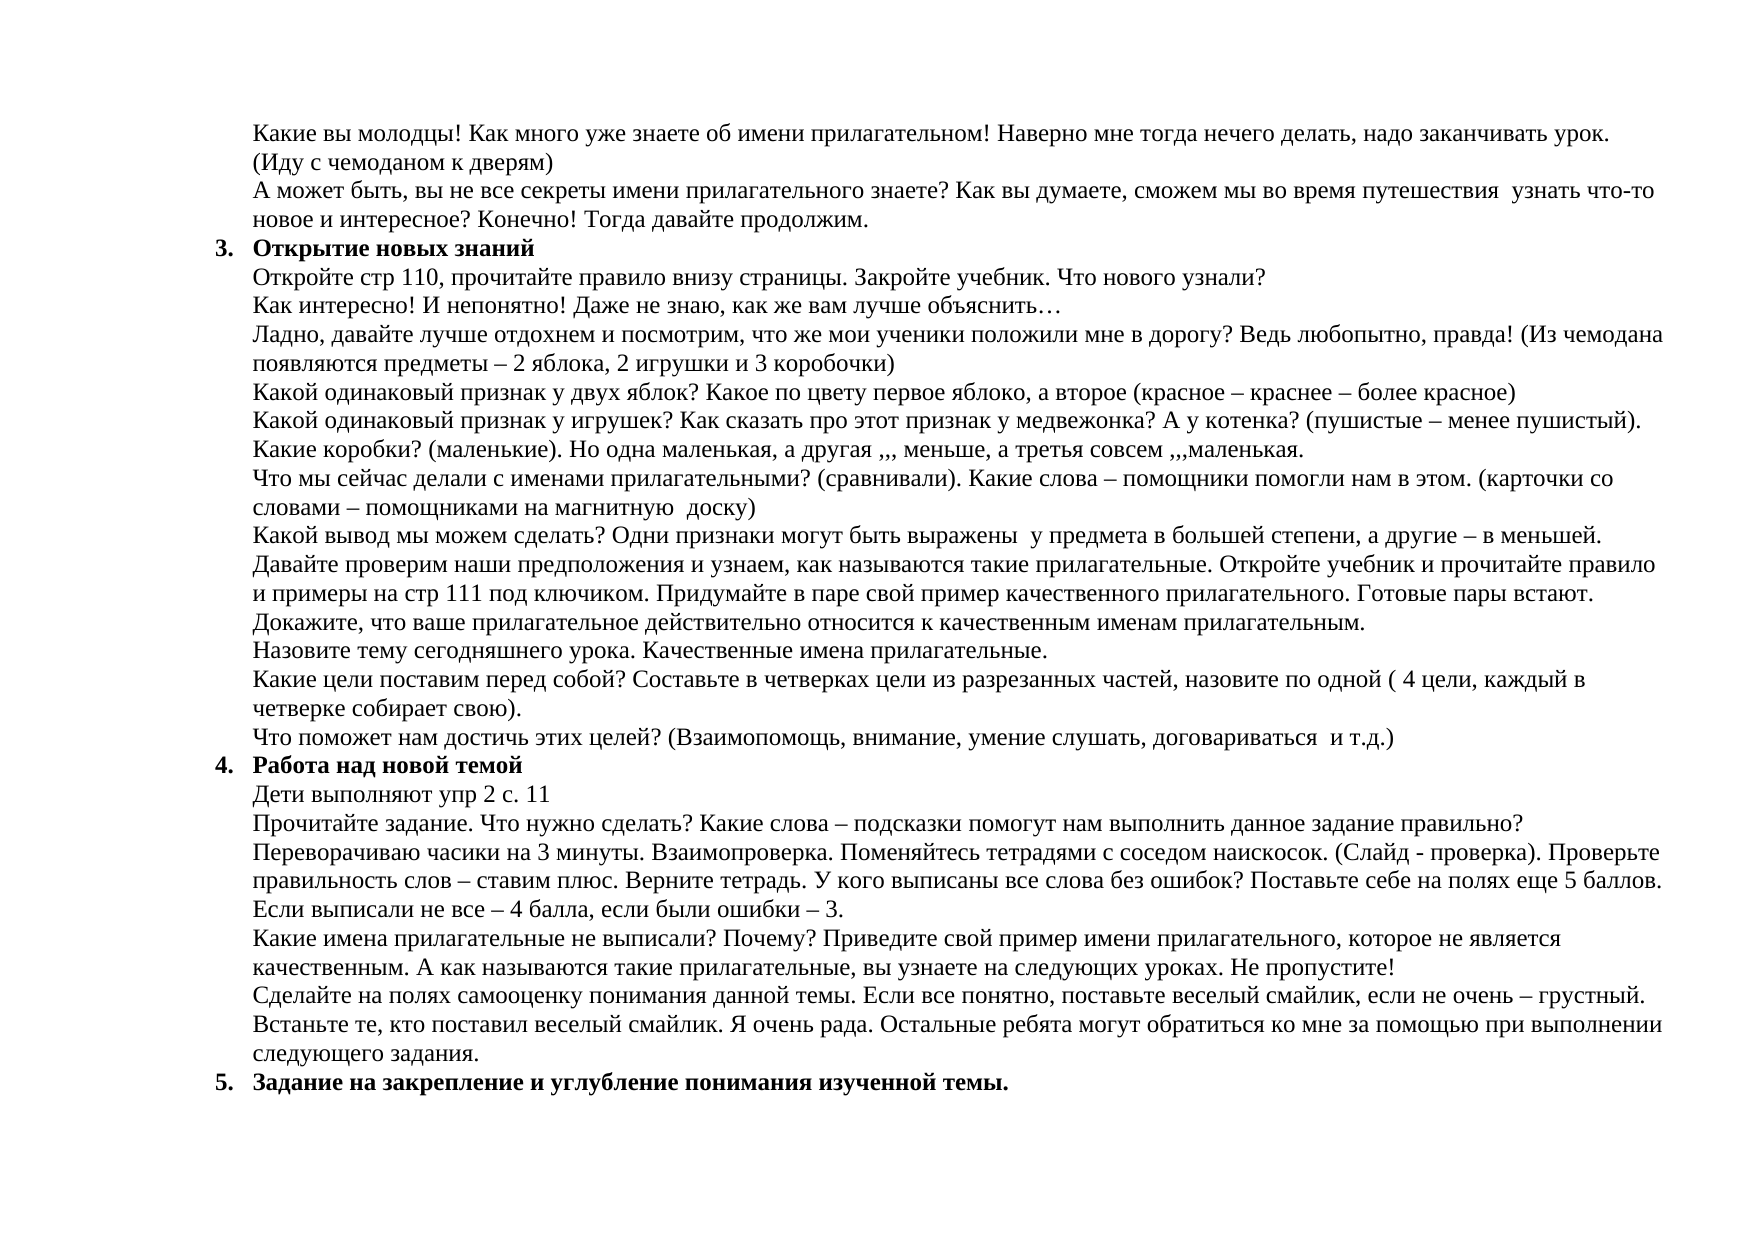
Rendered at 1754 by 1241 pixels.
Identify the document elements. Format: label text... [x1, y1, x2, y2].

list Открытие новых знаний [215, 233, 1665, 262]
list Какой вывод мы можем сделать? Одни признаки могут быть выражены у предмета в большей степени, а другие – в меньшей. [252, 521, 1665, 549]
list Назовите тему сегодняшнего урока. Качественные имена прилагательные. [252, 636, 1665, 664]
list Какой одинаковый признак у двух яблок? Какое по цвету первое яблоко, а второе (красное – краснее – более красное) [252, 377, 1665, 406]
list Какие цели поставим перед собой? Составьте в четверках цели из разрезанных частей, назовите по одной ( 4 цели, каждый в четверке собирает свою). [252, 664, 1665, 722]
list Какие коробки? (маленькие). Но одна маленькая, а другая ,,, меньше, а третья совсем ,,,маленькая. [252, 434, 1665, 463]
list Что поможет нам достичь этих целей? (Взаимопомощь, внимание, умение слушать, договариваться и т.д.) [252, 722, 1665, 751]
list Какой одинаковый признак у игрушек? Как сказать про этот признак у медвежонка? А у котенка? (пушистые – менее пушистый). [252, 406, 1665, 434]
list Откройте стр 110, прочитайте правило внизу страницы. Закройте учебник. Что нового узнали? [252, 262, 1665, 291]
list Работа над новой темой [215, 751, 1665, 779]
list Прочитайте задание. Что нужно сделать? Какие слова – подсказки помогут нам выполнить данное задание правильно? Переворачиваю часики на 3 минуты. Взаимопроверка. Поменяйтесь тетрадями с соседом наискосок. (Слайд - проверка). Проверьте правильность слов – ставим плюс. Верните тетрадь. У кого выписаны все слова без ошибок? Поставьте себе на полях еще 5 баллов. Если выписали не все – 4 балла, если были ошибки – 3. [252, 808, 1665, 923]
list А может быть, вы не все секреты имени прилагательного знаете? Как вы думаете, сможем мы во время путешествия узнать что-то новое и интересное? Конечно! Тогда давайте продолжим. [252, 176, 1665, 233]
list Дети выполняют упр 2 с. 11 [252, 779, 1665, 808]
list Задание на закрепление и углубление понимания изученной темы. [215, 1067, 1665, 1096]
list Сделайте на полях самооценку понимания данной темы. Если все понятно, поставьте веселый смайлик, если не очень – грустный. Встаньте те, кто поставил веселый смайлик. Я очень рада. Остальные ребята могут обратиться ко мне за помощью при выполнении следующего задания. [252, 981, 1665, 1067]
list Что мы сейчас делали с именами прилагательными? (сравнивали). Какие слова – помощники помогли нам в этом. (карточки со словами – помощниками на магнитную доску) [252, 463, 1665, 521]
list Давайте проверим наши предположения и узнаем, как называются такие прилагательные. Откройте учебник и прочитайте правило и примеры на стр 111 под ключиком. Придумайте в паре свой пример качественного прилагательного. Готовые пары встают. Докажите, что ваше прилагательное действительно относится к качественным именам прилагательным. [252, 549, 1665, 636]
list Какие вы молодцы! Как много уже знаете об имени прилагательном! Наверно мне тогда нечего делать, надо заканчивать урок. (Иду с чемоданом к дверям) [252, 118, 1665, 176]
list Какие имена прилагательные не выписали? Почему? Приведите свой пример имени прилагательного, которое не является качественным. А как называются такие прилагательные, вы узнаете на следующих уроках. Не пропустите! [252, 923, 1665, 981]
list Ладно, давайте лучше отдохнем и посмотрим, что же мои ученики положили мне в дорогу? Ведь любопытно, правда! (Из чемодана появляются предметы – 2 яблока, 2 игрушки и 3 коробочки) [252, 319, 1665, 377]
list Как интересно! И непонятно! Даже не знаю, как же вам лучше объяснить… [252, 291, 1665, 319]
